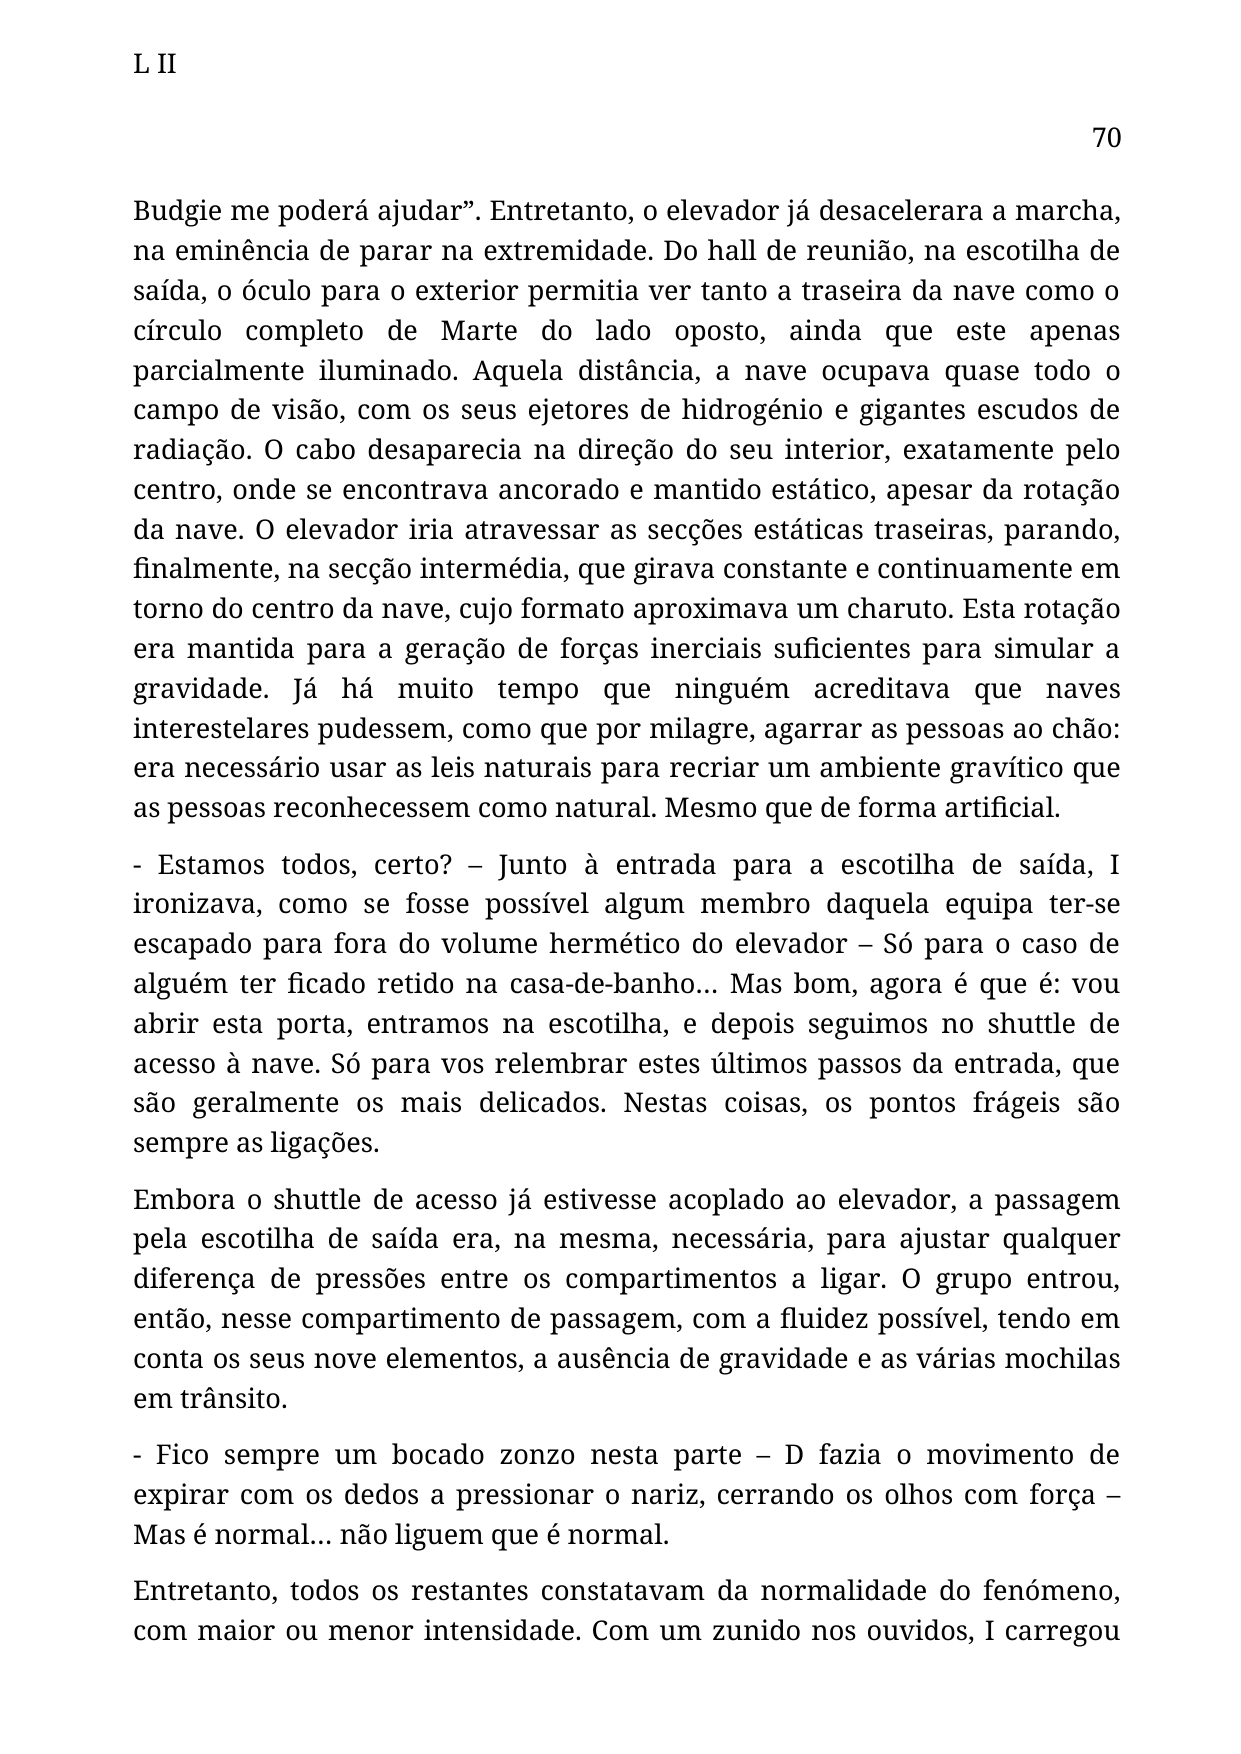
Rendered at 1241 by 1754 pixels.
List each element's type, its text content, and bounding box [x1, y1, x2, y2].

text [133, 1572, 1122, 1648]
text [133, 192, 1122, 826]
text - Fico sempre um bocado zonzo nesta parte – D fazia o movimento de expirar com os dedos a pressionar o nariz, cerrando os olhos com força – Mas é normal… não liguem que é normal. [133, 1436, 1122, 1552]
text - Estamos todos, certo? – Junto à entrada para a escotilha de saída, I ironizava, como se fosse possível algum membro daquela equipa ter-se escapado para fora do volume hermético do elevador – Só para o caso de alguém ter ficado retido na casa-de-banho… Mas bom, agora é que é: vou abrir esta porta, entramos na escotilha, e depois seguimos no shuttle de acesso à nave. Só para vos relembrar estes últimos passos da entrada, que são geralmente os mais delicados. Nestas coisas, os pontos frágeis são sempre as ligações. [133, 845, 1122, 1161]
text Embora o shuttle de acesso já estivesse acoplado ao elevador, a passagem pela escotilha de saída era, na mesma, necessária, para ajustar qualquer diferença de pressões entre os compartimentos a ligar. O grupo entrou, então, nesse compartimento de passagem, com a fluidez possível, tendo em conta os seus nove elementos, a ausência de gravidade e as várias mochilas em trânsito. [133, 1180, 1122, 1416]
